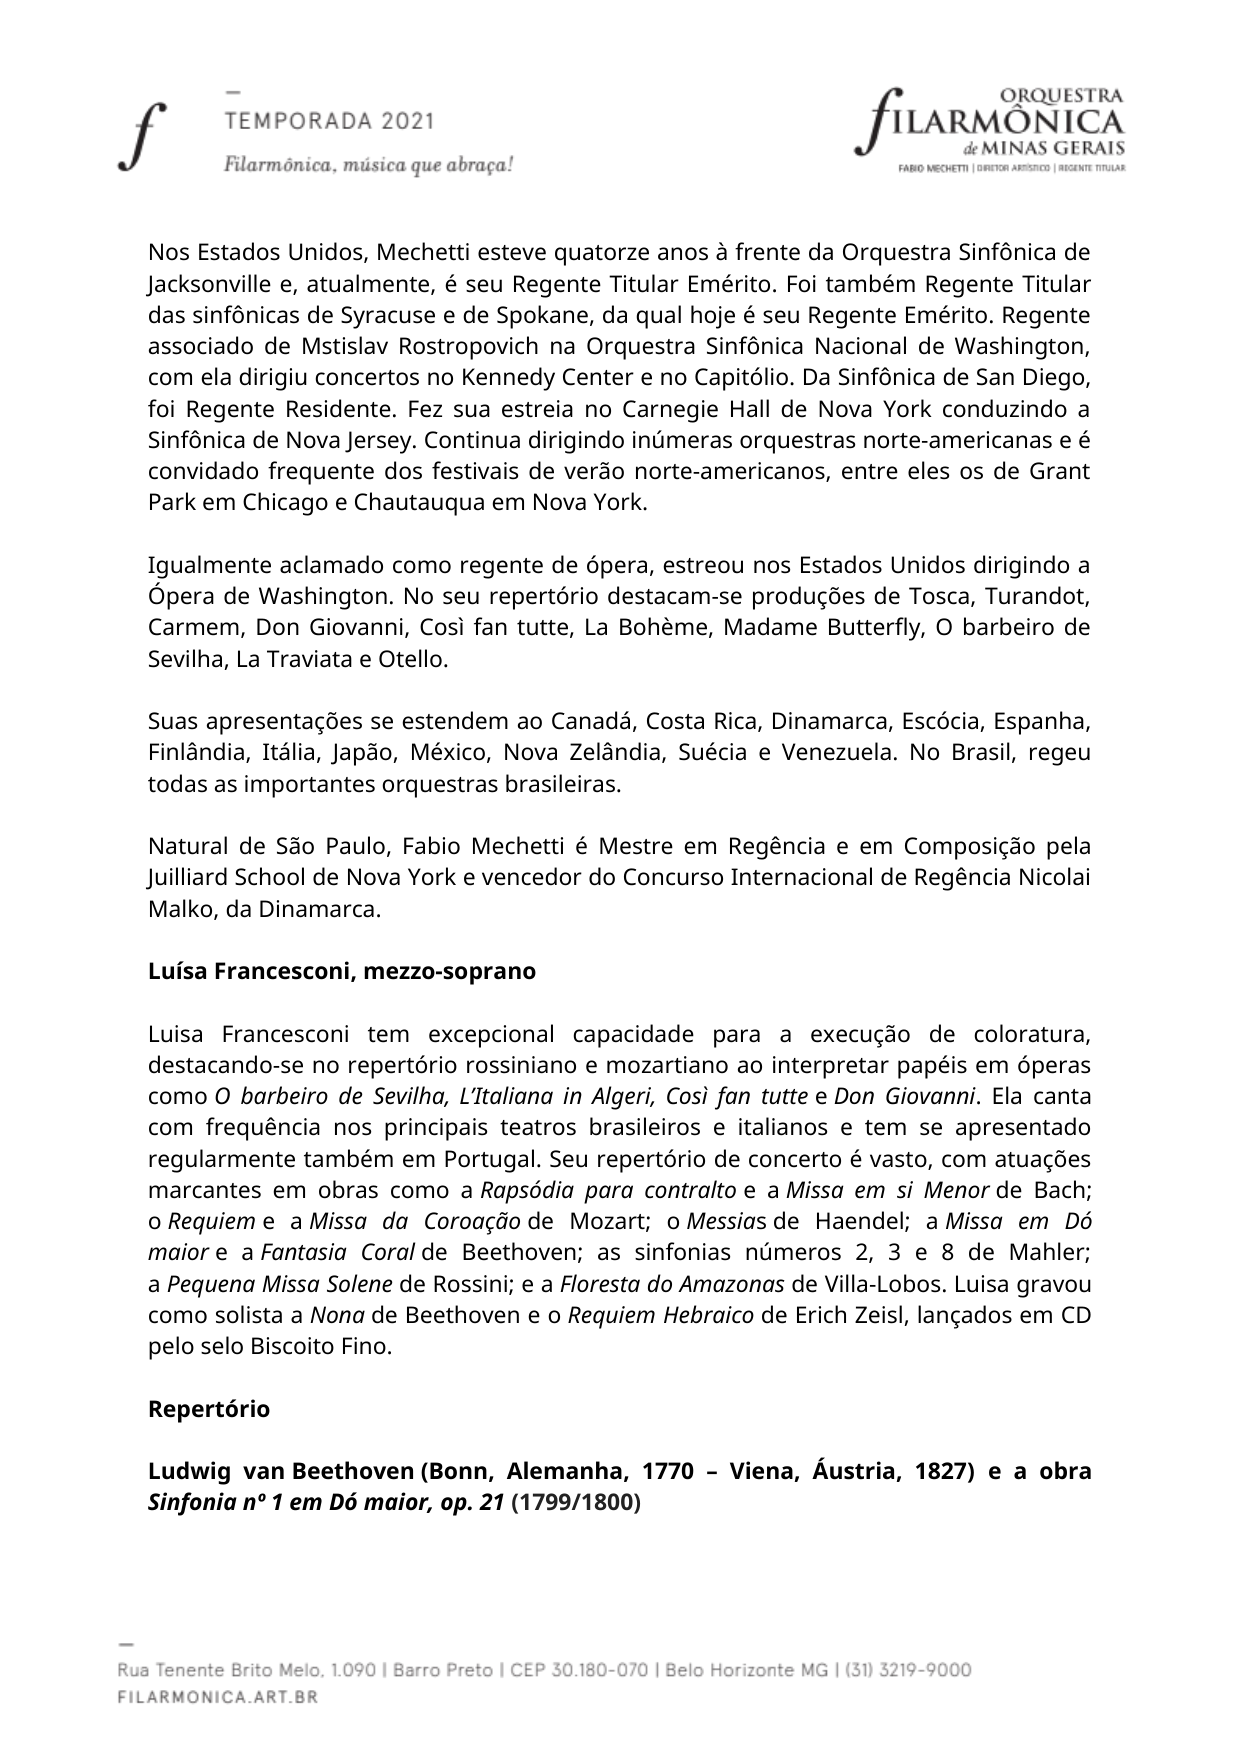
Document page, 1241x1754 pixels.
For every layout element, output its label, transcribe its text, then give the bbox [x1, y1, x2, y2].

text Nos Estados Unidos, Mechetti esteve quatorze anos à frente da Orquestra Sinfônica de Jacksonville e, atualmente, é seu Regente Titular Emérito. Foi também Regente Titular das sinfônicas de Syracuse e de Spokane, da qual hoje é seu Regente Emérito. Regente associado de Mstislav Rostropovich na Orquestra Sinfônica Nacional de Washington, com ela dirigiu concertos no Kennedy Center e no Capitólio. Da Sinfônica de San Diego, foi Regente Residente. Fez sua estreia no Carnegie Hall de Nova York conduzindo a Sinfônica de Nova Jersey. Continua dirigindo inúmeras orquestras norte-americanas e é convidado frequente dos festivais de verão norte-americanos, entre eles os de Grant Park em Chicago e Chautauqua em Nova York. [148, 236, 1092, 517]
text Repertório [148, 1392, 1092, 1424]
text Suas apresentações se estendem ao Canadá, Costa Rica, Dinamarca, Escócia, Espanha, Finlândia, Itália, Japão, México, Nova Zelândia, Suécia e Venezuela. No Brasil, regeu todas as importantes orquestras brasileiras. [148, 705, 1092, 799]
text Ludwig van Beethoven (Bonn, Alemanha, 1770 – Viena, Áustria, 1827) e a obra Sinfonia nº 1 em Dó maior, op. 21 (1799/1800) [148, 1455, 1092, 1517]
text Igualmente aclamado como regente de ópera, estreou nos Estados Unidos dirigindo a Ópera de Washington. No seu repertório destacam-se produções de Tosca, Turandot, Carmem, Don Giovanni, Così fan tutte, La Bohème, Madame Butterfly, O barbeiro de Sevilha, La Traviata e Otello. [148, 549, 1092, 674]
text Natural de São Paulo, Fabio Mechetti é Mestre em Regência e em Composição pela Juilliard School de Nova York e vencedor do Concurso Internacional de Regência Nicolai Malko, da Dinamarca. [148, 830, 1092, 924]
text Luísa Francesconi, mezzo-soprano [148, 955, 1092, 986]
text Luisa Francesconi tem excepcional capacidade para a execução de coloratura, destacando-se no repertório rossiniano e mozartiano ao interpretar papéis em óperas como O barbeiro de Sevilha, L’Italiana in Algeri, Così fan tutte e Don Giovanni. Ela canta com frequência nos principais teatros brasileiros e italianos e tem se apresentado regularmente também em Portugal. Seu repertório de concerto é vasto, com atuações marcantes em obras como a Rapsódia para contralto e a Missa em si Menor de Bach; o Requiem e a Missa da Coroação de Mozart; o Messias de Haendel; a Missa em Dó maior e a Fantasia Coral de Beethoven; as sinfonias números 2, 3 e 8 de Mahler; a Pequena Missa Solene de Rossini; e a Floresta do Amazonas de Villa-Lobos. Luisa gravou como solista a Nona de Beethoven e o Requiem Hebraico de Erich Zeisl, lançados em CD pelo selo Biscoito Fino. [148, 1017, 1092, 1361]
